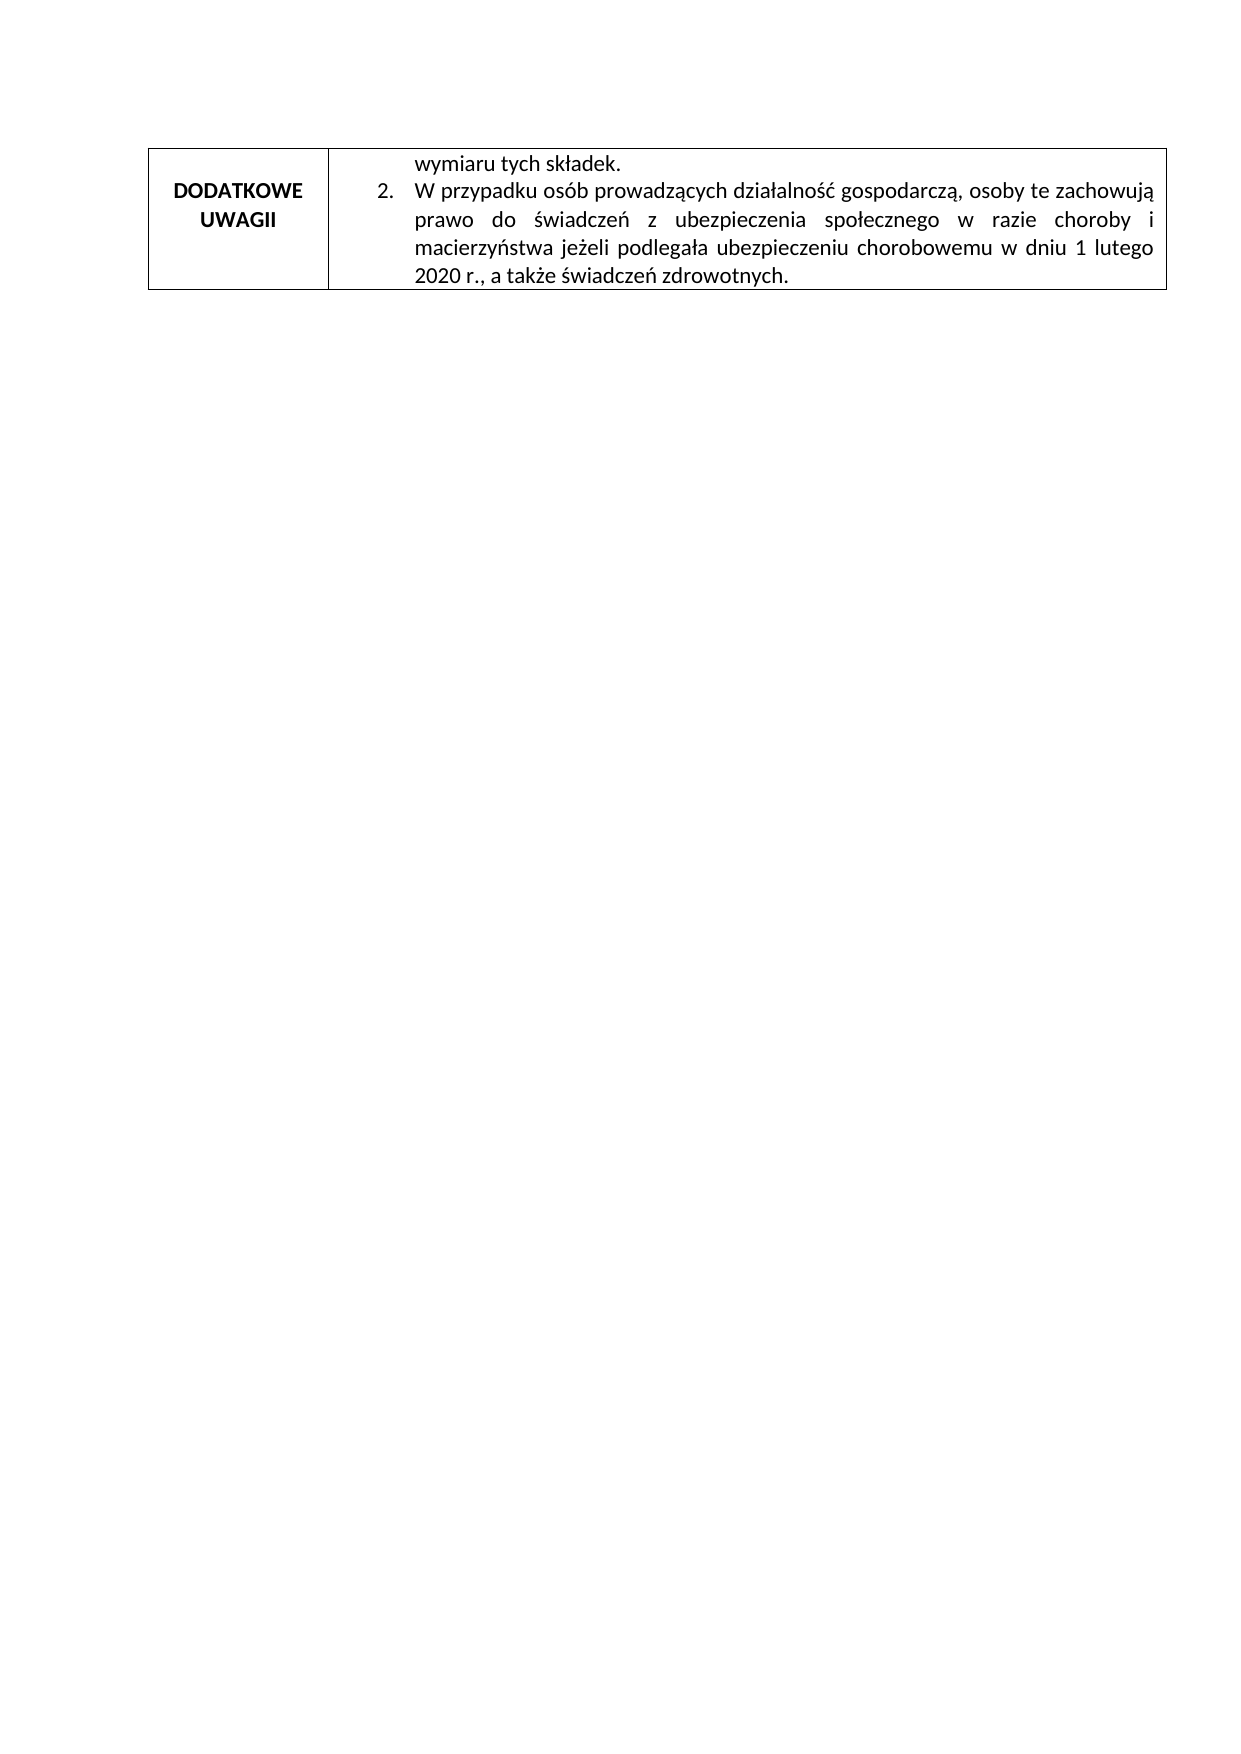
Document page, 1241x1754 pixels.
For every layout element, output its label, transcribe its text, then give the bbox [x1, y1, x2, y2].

table_cell DODATKOWE UWAGII [149, 149, 328, 289]
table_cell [329, 149, 1166, 289]
